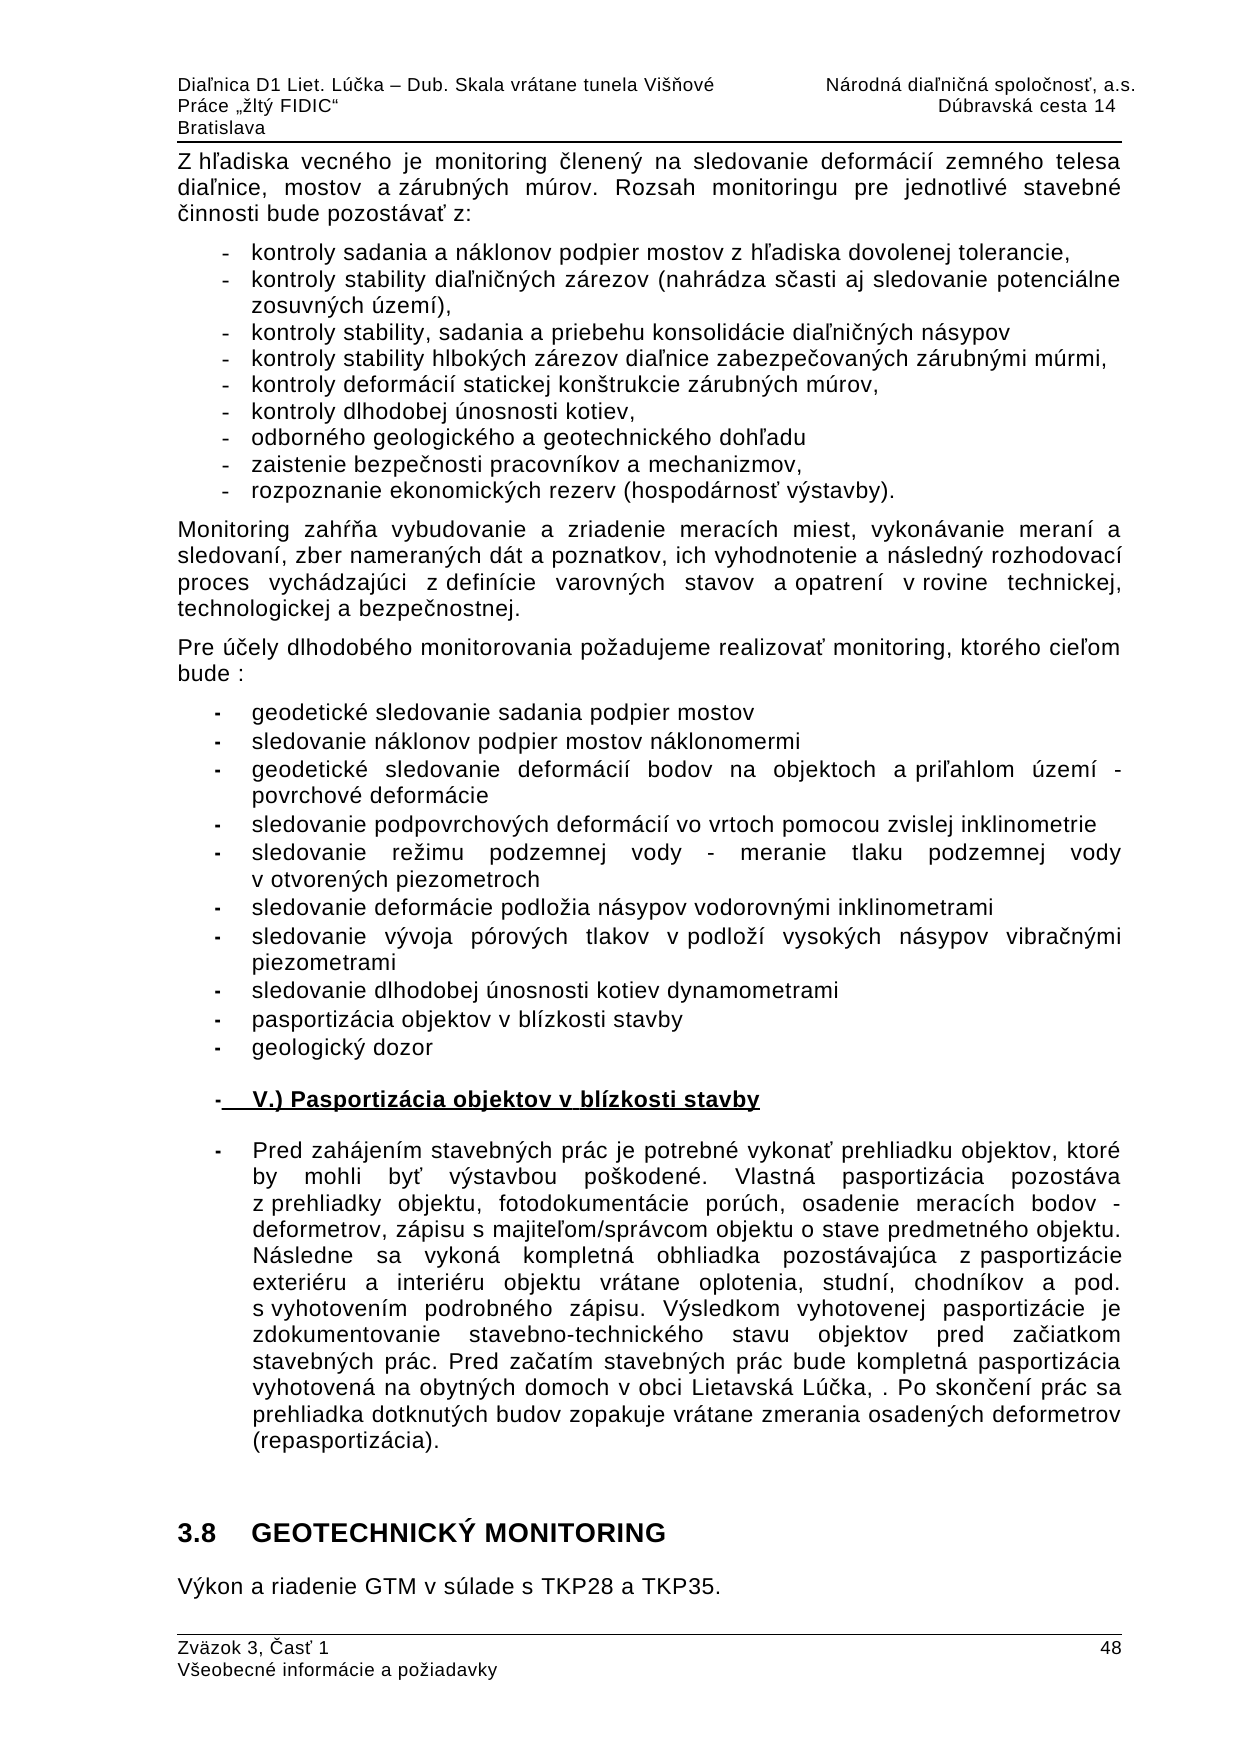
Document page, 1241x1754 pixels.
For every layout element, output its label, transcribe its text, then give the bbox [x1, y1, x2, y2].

list pasportizácia objektov v blízkosti stavby [214, 1006, 1122, 1032]
subtitle 3.8 Geotechnický monitoring [177, 1517, 1122, 1548]
list sledovanie vývoja pórových tlakov v podloží vysokých násypov vibračnými piezometrami [214, 923, 1122, 975]
list V.) Pasportizácia objektov v blízkosti stavby [215, 1086, 1122, 1112]
list geologický dozor [214, 1034, 1122, 1061]
text Monitoring zahŕňa vybudovanie a zriadenie meracích miest, vykonávanie meraní a sledovaní, zber nameraných dát a poznatkov, ich vyhodnotenie a následný rozhodovací proces vychádzajúci z definície varovných stavov a opatrení v rovine technickej, technologickej a bezpečnostnej. [177, 516, 1122, 622]
list odborného geologického a geotechnického dohľadu [222, 424, 1122, 451]
list geodetické sledovanie deformácií bodov na objektoch a priľahlom území - povrchové deformácie [214, 756, 1122, 809]
list sledovanie náklonov podpier mostov náklonomermi [214, 728, 1122, 754]
list kontroly deformácií statickej konštrukcie zárubných múrov, [222, 371, 1122, 398]
list geodetické sledovanie sadania podpier mostov [214, 699, 1122, 726]
list kontroly stability diaľničných zárezov (nahrádza sčasti aj sledovanie potenciálne zosuvných území), [222, 266, 1122, 318]
list zaistenie bezpečnosti pracovníkov a mechanizmov, [222, 451, 1122, 477]
list rozpoznanie ekonomických rezerv (hospodárnosť výstavby). [221, 477, 1122, 504]
list kontroly stability hlbokých zárezov diaľnice zabezpečovaných zárubnými múrmi, [222, 345, 1122, 371]
list sledovanie dlhodobej únosnosti kotiev dynamometrami [214, 977, 1122, 1004]
list sledovanie deformácie podložia násypov vodorovnými inklinometrami [214, 894, 1122, 921]
list sledovanie režimu podzemnej vody - meranie tlaku podzemnej vody v otvorených piezometroch [214, 839, 1122, 892]
text Pre účely dlhodobého monitorovania požadujeme realizovať monitoring, ktorého cieľom bude : [177, 634, 1122, 687]
list kontroly dlhodobej únosnosti kotiev, [222, 398, 1122, 424]
list kontroly stability, sadania a priebehu konsolidácie diaľničných násypov [222, 318, 1122, 345]
list Pred zahájením stavebných prác je potrebné vykonať prehliadku objektov, ktoré by mohli byť výstavbou poškodené. Vlastná pasportizácia pozostáva z prehliadky objektu, fotodokumentácie porúch, osadenie meracích bodov - deformetrov, zápisu s majiteľom/správcom objektu o stave predmetného objektu. Následne sa vykoná kompletná obhliadka pozostávajúca z pasportizácie exteriéru a interiéru objektu vrátane oplotenia, studní, chodníkov a pod. s vyhotovením podrobného zápisu. Výsledkom vyhotovenej pasportizácie je zdokumentovanie stavebno-technického stavu objektov pred začiatkom stavebných prác. Pred začatím stavebných prác bude kompletná pasportizácia vyhotovená na obytných domoch v obci Lietavská Lúčka, . Po skončení prác sa prehliadka dotknutých budov zopakuje vrátane zmerania osadených deformetrov (repasportizácia). [215, 1137, 1122, 1453]
list kontroly sadania a náklonov podpier mostov z hľadiska dovolenej tolerancie, [222, 239, 1122, 266]
list sledovanie podpovrchových deformácií vo vrtoch pomocou zvislej inklinometrie [214, 811, 1122, 837]
text Výkon a riadenie GTM v súlade s TKP28 a TKP35. [177, 1573, 1122, 1600]
text Z hľadiska vecného je monitoring členený na sledovanie deformácií zemného telesa diaľnice, mostov a zárubných múrov. Rozsah monitoringu pre jednotlivé stavebné činnosti bude pozostávať z: [177, 148, 1122, 227]
